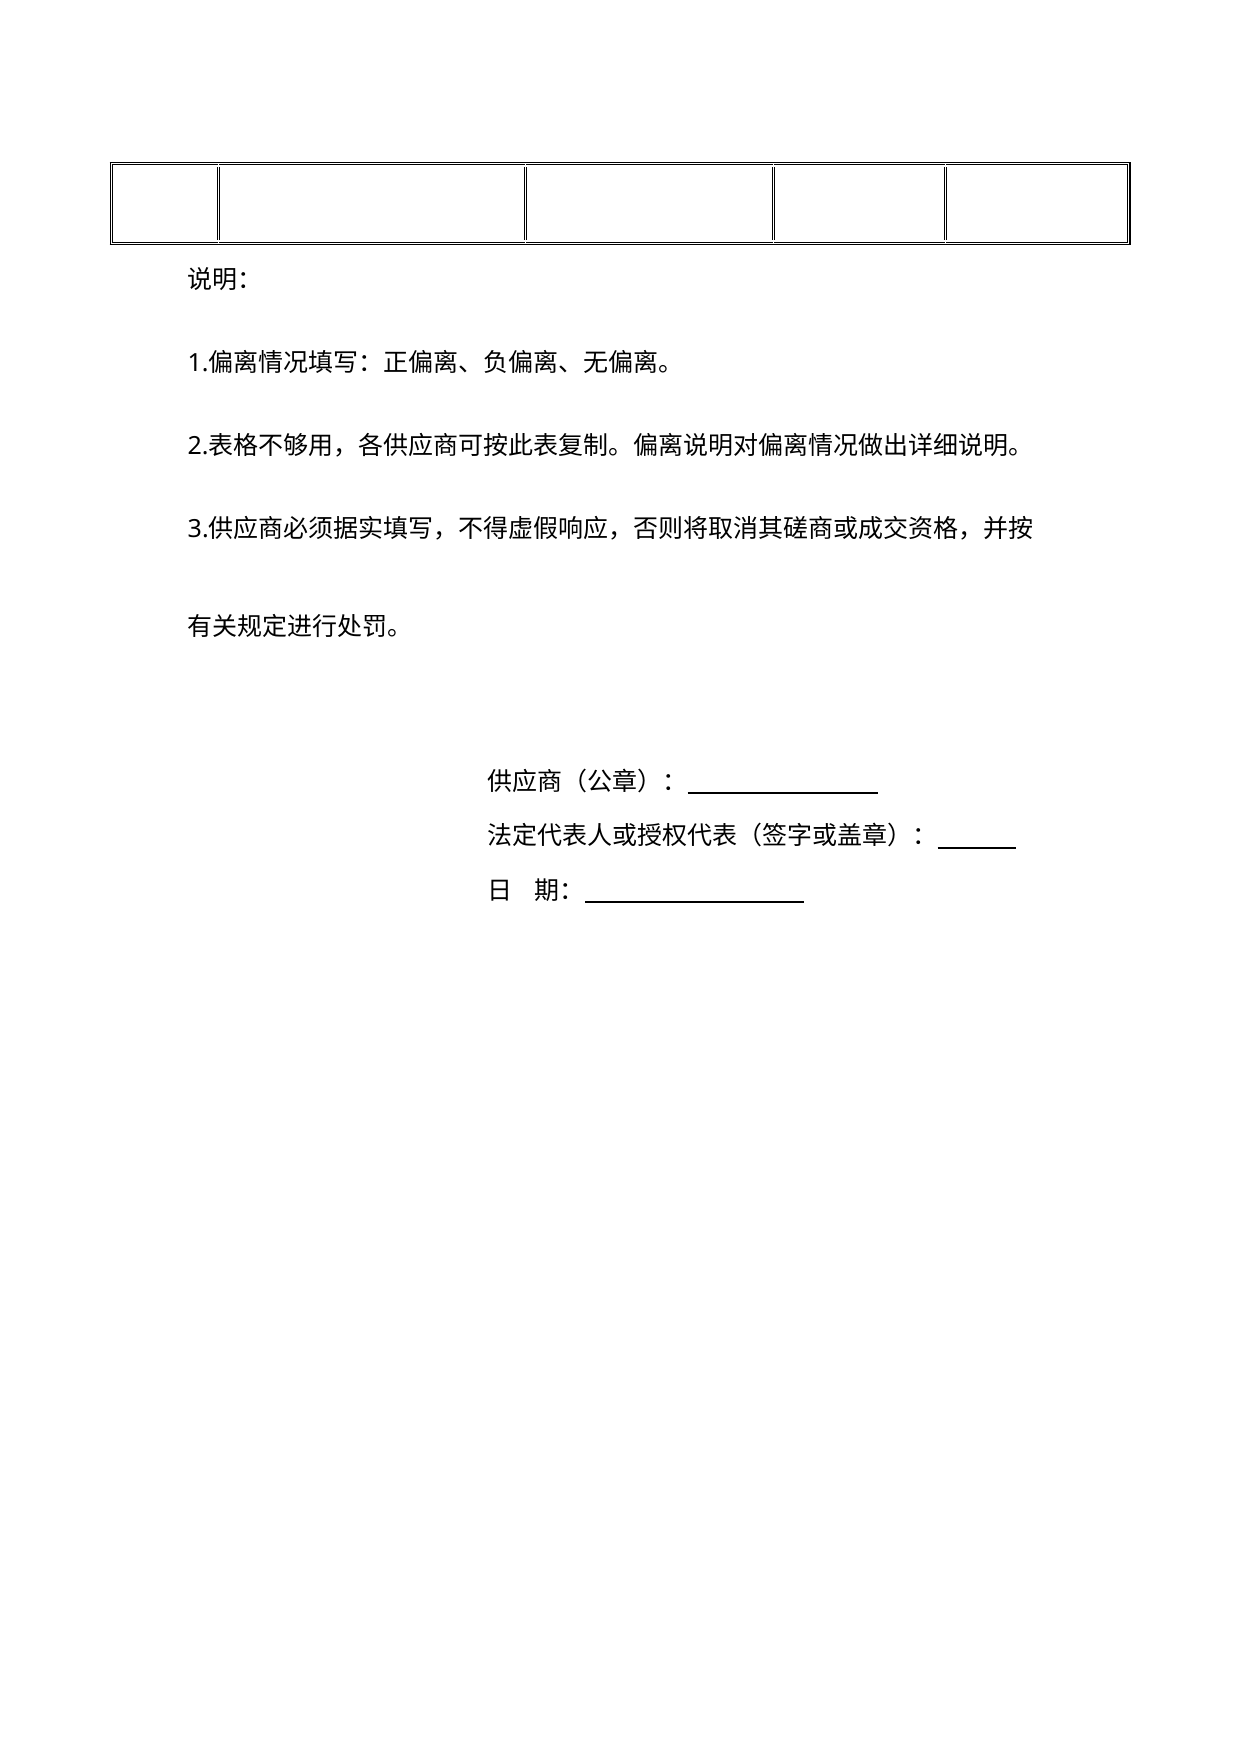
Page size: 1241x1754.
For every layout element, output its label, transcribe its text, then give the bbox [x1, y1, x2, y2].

text 日 期： [187, 870, 1053, 906]
table_cell [946, 165, 1127, 242]
text 法定代表人或授权代表（签字或盖章）： [187, 816, 1053, 852]
table_cell [526, 163, 774, 242]
text 供应商（公章）： [187, 761, 1053, 798]
text 2.表格不够用，各供应商可按此表复制。偏离说明对偏离情况做出详细说明。 [187, 411, 1053, 476]
table_cell [113, 165, 218, 242]
text 说明： [187, 245, 1053, 310]
table_cell [774, 163, 946, 242]
text 3.供应商必须据实填写，不得虚假响应，否则将取消其磋商或成交资格，并按有关规定进行处罚。 [187, 494, 1053, 657]
table_cell [219, 163, 526, 242]
text 1.偏离情况填写：正偏离、负偏离、无偏离。 [187, 328, 1053, 393]
